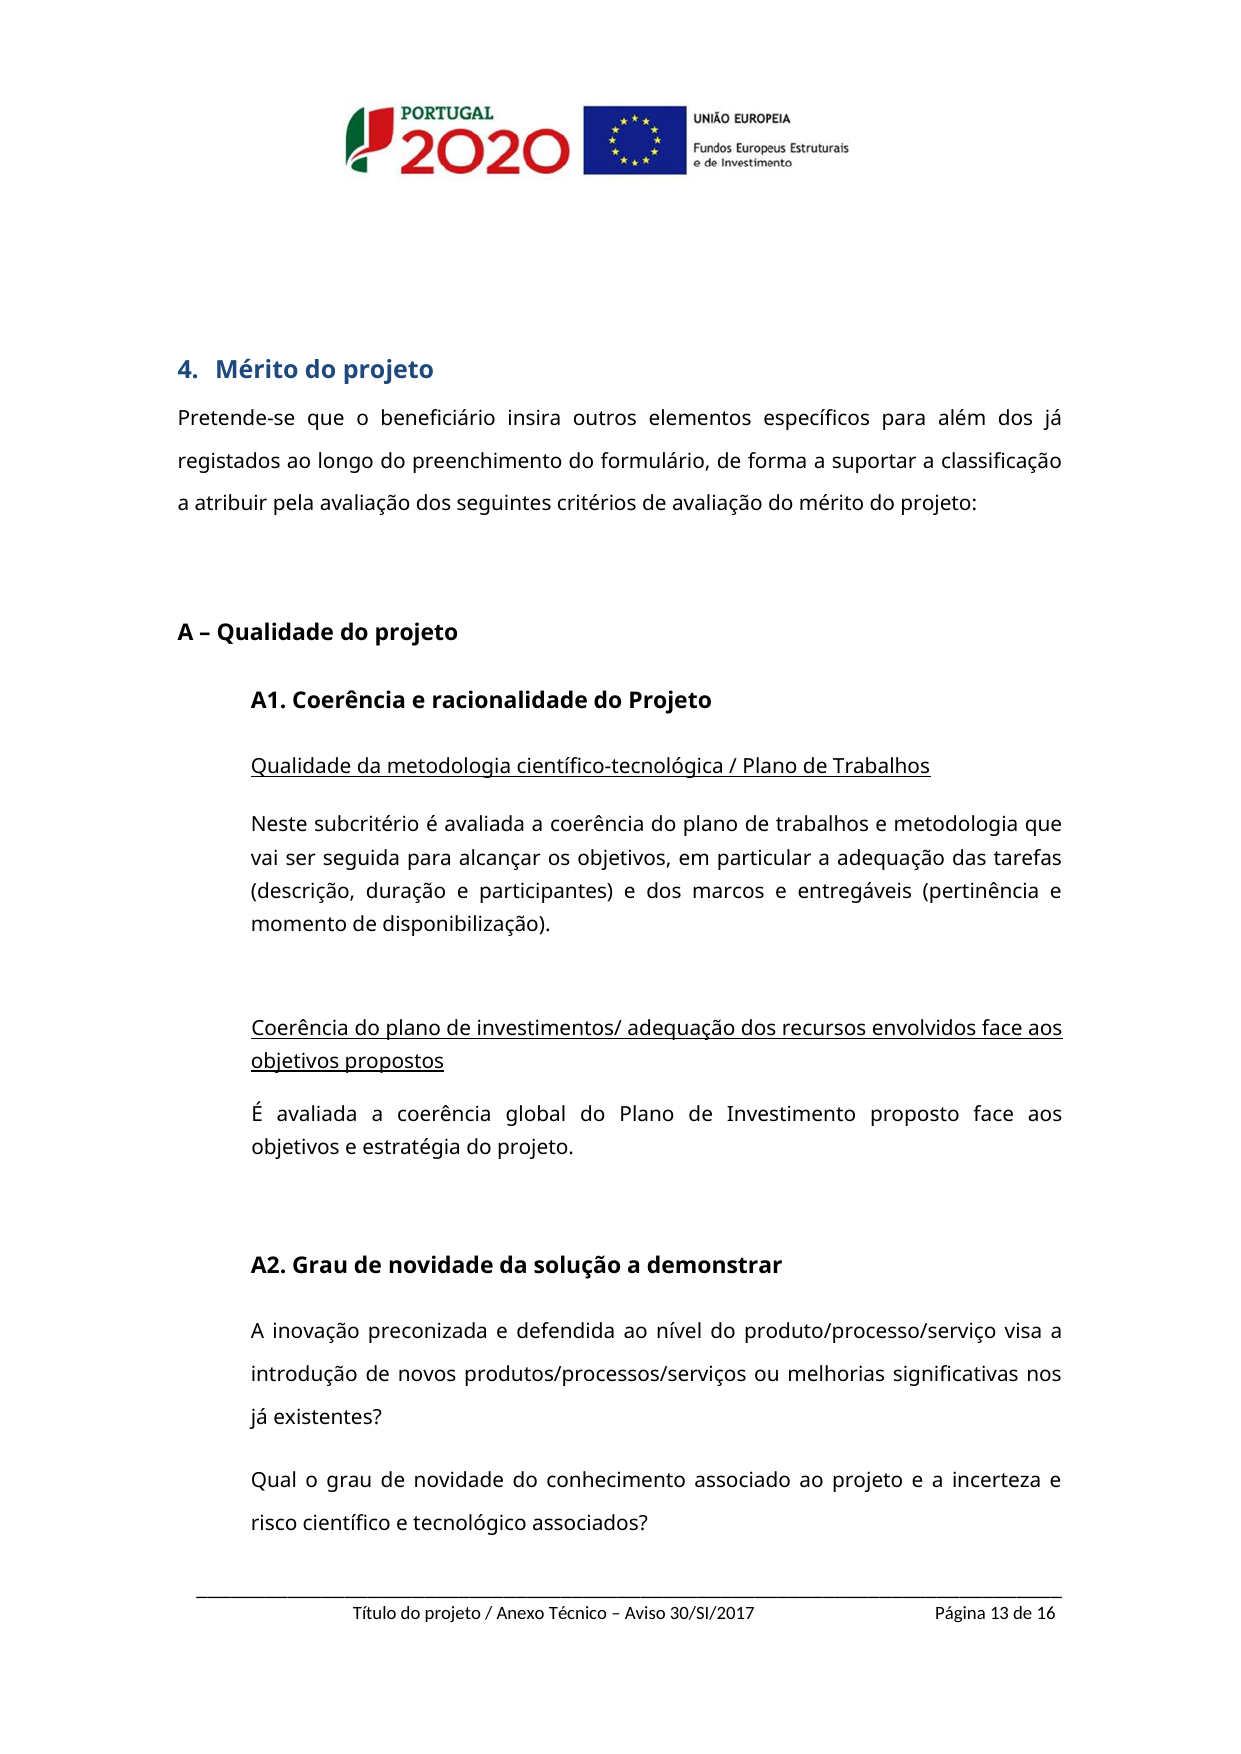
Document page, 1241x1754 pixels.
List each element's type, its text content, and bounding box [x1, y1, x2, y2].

text A1. Coerência e racionalidade do Projeto [251, 684, 1063, 715]
text Coerência do plano de investimentos/ adequação dos recursos envolvidos face aos objetivos propostos [251, 1013, 1063, 1038]
text Coerência do plano de investimentos/ adequação dos recursos envolvidos face aos objetivos propostos [251, 1039, 1063, 1074]
subtitle Mérito do projeto [177, 352, 1063, 386]
picture [338, 73, 903, 196]
text A2. Grau de novidade da solução a demonstrar [251, 1249, 1063, 1280]
text Qualidade da metodologia científico-tecnológica / Plano de Trabalhos [177, 752, 1063, 780]
text Pretende-se que o beneficiário insira outros elementos específicos para além dos já registados ao longo do preenchimento do formulário, de forma a suportar a classificação a atribuir pela avaliação dos seguintes critérios de avaliação do mérito do projeto: [177, 403, 1063, 517]
text Neste subcritério é avaliada a coerência do plano de trabalhos e metodologia que vai ser seguida para alcançar os objetivos, em particular a adequação das tarefas (descrição, duração e participantes) e dos marcos e entregáveis (pertinência e momento de disponibilização). [251, 805, 1063, 938]
text Qual o grau de novidade do conhecimento associado ao projeto e a incerteza e risco científico e tecnológico associados? [251, 1465, 1063, 1536]
text É avaliada a coerência global do Plano de Investimento proposto face aos objetivos e estratégia do projeto. [251, 1099, 1063, 1161]
text A – Qualidade do projeto [177, 616, 1063, 647]
text A inovação preconizada e defendida ao nível do produto/processo/serviço visa a introdução de novos produtos/processos/serviços ou melhorias significativas nos já existentes? [251, 1317, 1063, 1430]
